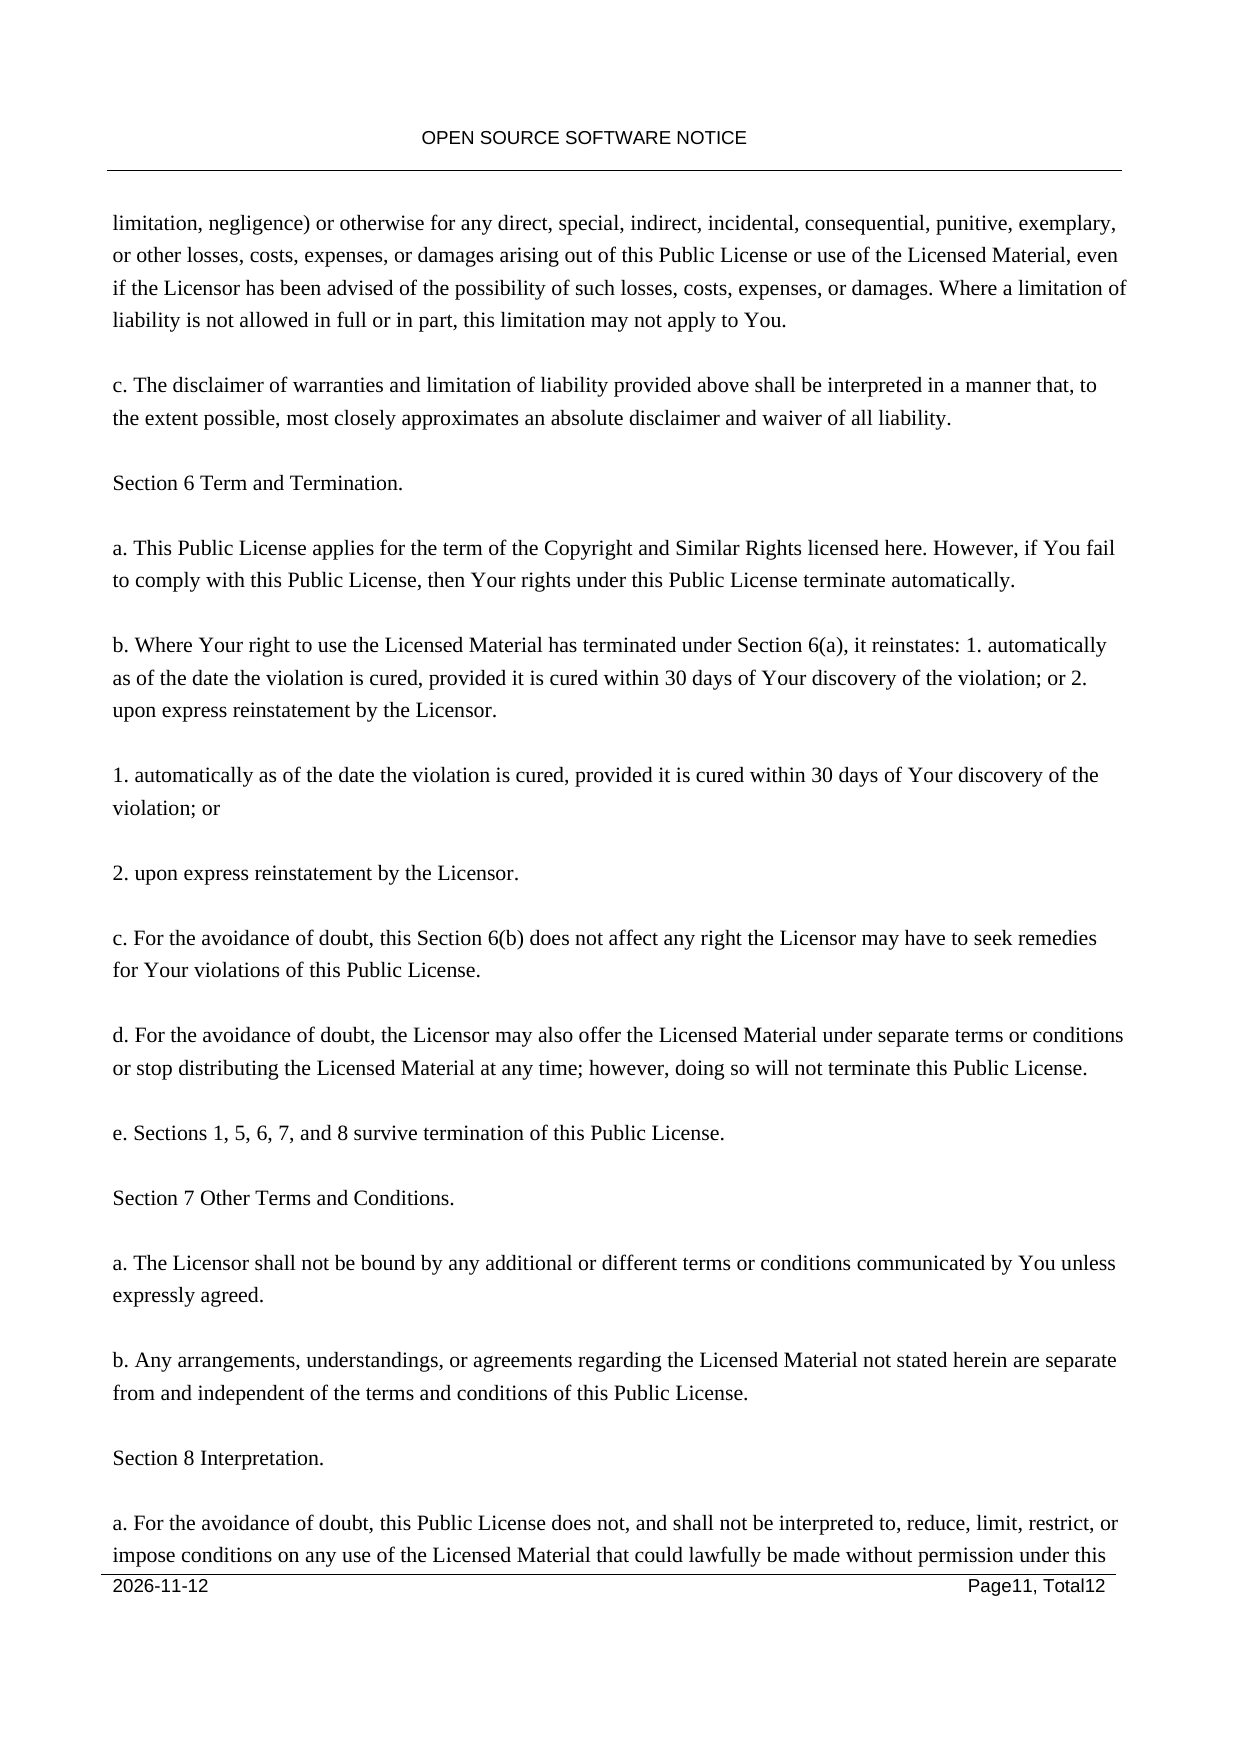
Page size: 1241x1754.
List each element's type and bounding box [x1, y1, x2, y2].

text [112, 206, 1128, 1571]
